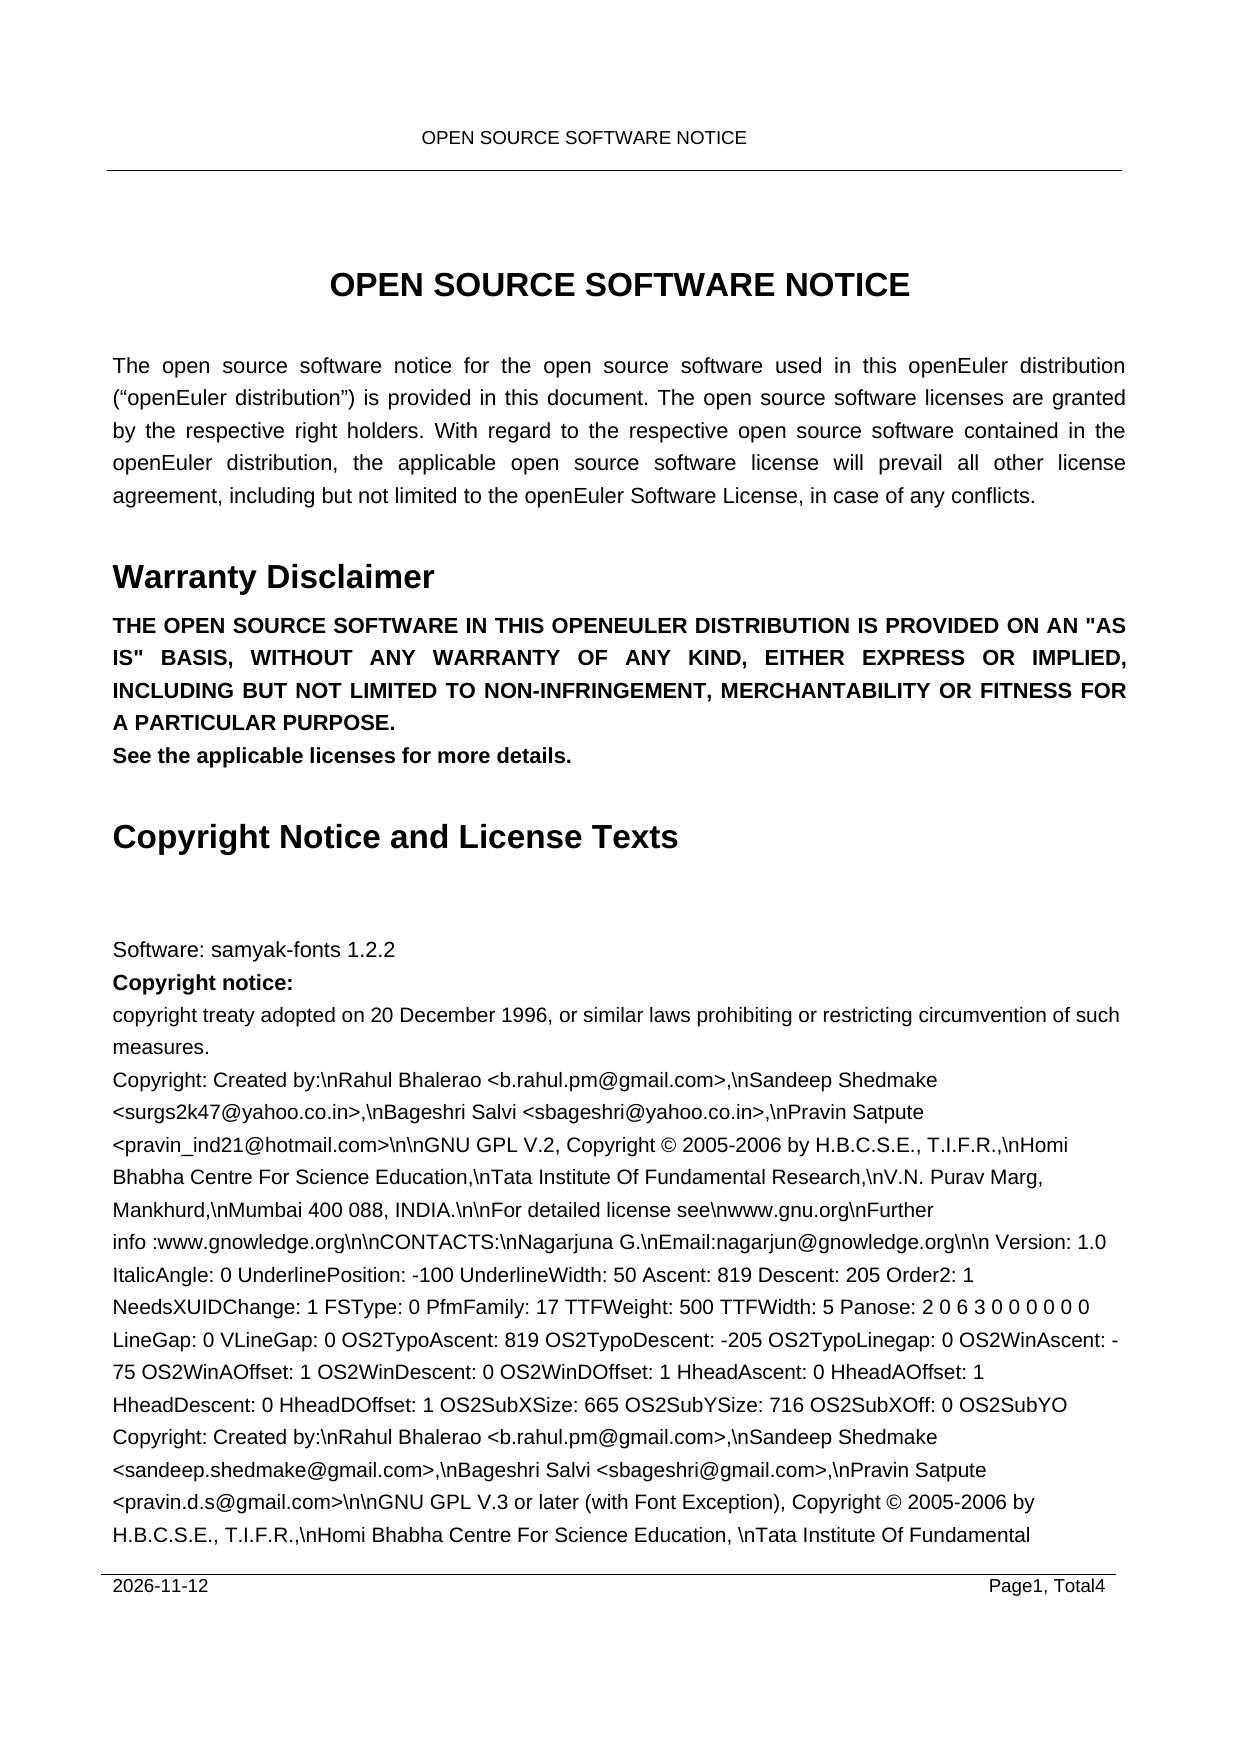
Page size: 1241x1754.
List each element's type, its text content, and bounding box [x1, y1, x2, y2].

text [112, 1421, 1128, 1551]
text The open source software notice for the open source software used in this openEuler distribution (“openEuler distribution”) is provided in this document. The open source software licenses are granted by the respective right holders. With regard to the respective open source software contained in the openEuler distribution, the applicable open source software license will prevail all other license agreement, including but not limited to the openEuler Software License, in case of any conflicts. [112, 349, 1128, 511]
text THE OPEN SOURCE SOFTWARE IN THIS OPENEULER DISTRIBUTION IS PROVIDED ON AN "AS IS" BASIS, WITHOUT ANY WARRANTY OF ANY KIND, EITHER EXPRESS OR IMPLIED, INCLUDING BUT NOT LIMITED TO NON-INFRINGEMENT, MERCHANTABILITY OR FITNESS FOR A PARTICULAR PURPOSE. See the applicable licenses for more details. [112, 609, 1128, 771]
text OPEN SOURCE SOFTWARE NOTICE [112, 251, 1128, 316]
text copyright treaty adopted on 20 December 1996, or similar laws prohibiting or restricting circumvention of such measures. [112, 998, 1128, 1063]
text Copyright notice: [112, 966, 1128, 998]
text Software: samyak-fonts 1.2.2 [112, 933, 1128, 966]
text Warranty Disclaimer [112, 544, 1128, 609]
text Copyright: Created by:\nRahul Bhalerao <b.rahul.pm@gmail.com>,\nSandeep Shedmake <surgs2k47@yahoo.co.in>,\nBageshri Salvi <sbageshri@yahoo.co.in>,\nPravin Satpute <pravin_ind21@hotmail.com>\n\nGNU GPL V.2, Copyright © 2005-2006 by H.B.C.S.E., T.I.F.R.,\nHomi Bhabha Centre For Science Education,\nTata Institute Of Fundamental Research,\nV.N. Purav Marg, Mankhurd,\nMumbai 400 088, INDIA.\n\nFor detailed license see\nwww.gnu.org\nFurther info :www.gnowledge.org\n\nCONTACTS:\nNagarjuna G.\nEmail:nagarjun@gnowledge.org\n\n Version: 1.0 ItalicAngle: 0 UnderlinePosition: -100 UnderlineWidth: 50 Ascent: 819 Descent: 205 Order2: 1 NeedsXUIDChange: 1 FSType: 0 PfmFamily: 17 TTFWeight: 500 TTFWidth: 5 Panose: 2 0 6 3 0 0 0 0 0 0 LineGap: 0 VLineGap: 0 OS2TypoAscent: 819 OS2TypoDescent: -205 OS2TypoLinegap: 0 OS2WinAscent: -75 OS2WinAOffset: 1 OS2WinDescent: 0 OS2WinDOffset: 1 HheadAscent: 0 HheadAOffset: 1 HheadDescent: 0 HheadDOffset: 1 OS2SubXSize: 665 OS2SubYSize: 716 OS2SubXOff: 0 OS2SubYO [112, 1063, 1128, 1421]
text Copyright Notice and License Texts [112, 804, 1128, 869]
